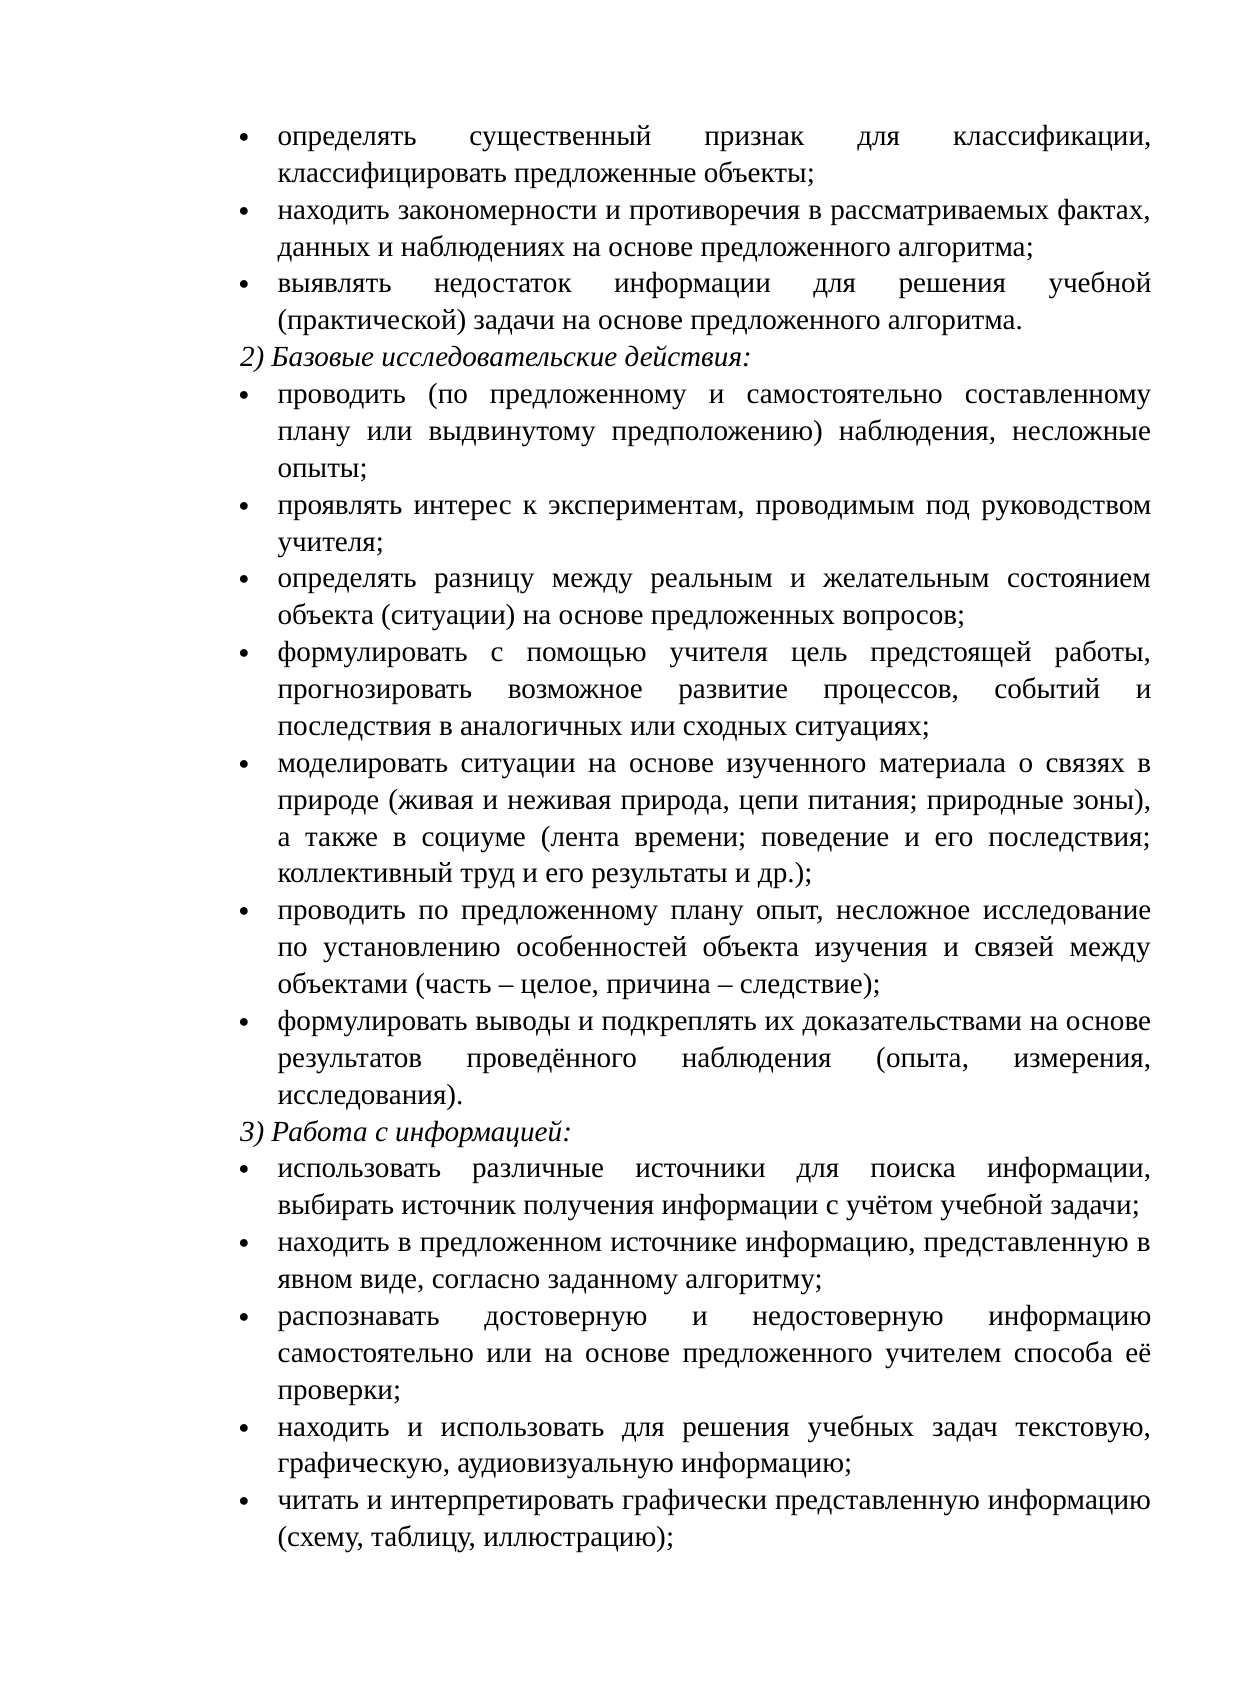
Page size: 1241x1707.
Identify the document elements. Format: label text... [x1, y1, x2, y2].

list определять существенный признак для классификации, классифицировать предложенные объекты; [240, 118, 1152, 188]
list проявлять интерес к экспериментам, проводимым под руководством учителя; [240, 487, 1152, 557]
list проводить по предложенному плану опыт, несложное исследование по установлению особенностей объекта изучения и связей между объектами (часть – целое, причина – следствие); [240, 892, 1152, 1000]
list выявлять недостаток информации для решения учебной (практической) задачи на основе предложенного алгоритма. [240, 266, 1152, 336]
list находить и использовать для решения учебных задач текстовую, графическую, аудиовизуальную информацию; [240, 1409, 1152, 1479]
list использовать различные источники для поиска информации, выбирать источник получения информации с учётом учебной задачи; [240, 1151, 1152, 1221]
list читать и интерпретировать графически представленную информацию (схему, таблицу, иллюстрацию); [240, 1482, 1152, 1553]
list формулировать выводы и подкреплять их доказательствами на основе результатов проведённого наблюдения (опыта, измерения, исследования). [240, 1003, 1152, 1110]
list моделировать ситуации на основе изученного материала о связях в природе (живая и неживая природа, цепи питания; природные зоны), а также в социуме (лента времени; поведение и его последствия; коллективный труд и его результаты и др.); [240, 745, 1152, 889]
list находить закономерности и противоречия в рассматриваемых фактах, данных и наблюдениях на основе предложенного алгоритма; [240, 192, 1152, 262]
list определять разницу между реальным и желательным состоянием объекта (ситуации) на основе предложенных вопросов; [240, 561, 1152, 631]
list находить в предложенном источнике информацию, представленную в явном виде, согласно заданному алгоритму; [240, 1224, 1152, 1295]
list проводить (по предложенному и самостоятельно составленному плану или выдвинутому предположению) наблюдения, несложные опыты; [240, 376, 1152, 483]
list распознавать достоверную и недостоверную информацию самостоятельно или на основе предложенного учителем способа её проверки; [240, 1298, 1152, 1405]
text 3) Работа с информацией: [177, 1114, 1152, 1147]
list формулировать с помощью учителя цель предстоящей работы, прогнозировать возможное развитие процессов, событий и последствия в аналогичных или сходных ситуациях; [240, 634, 1152, 742]
text 2) Базовые исследовательские действия: [177, 339, 1152, 373]
